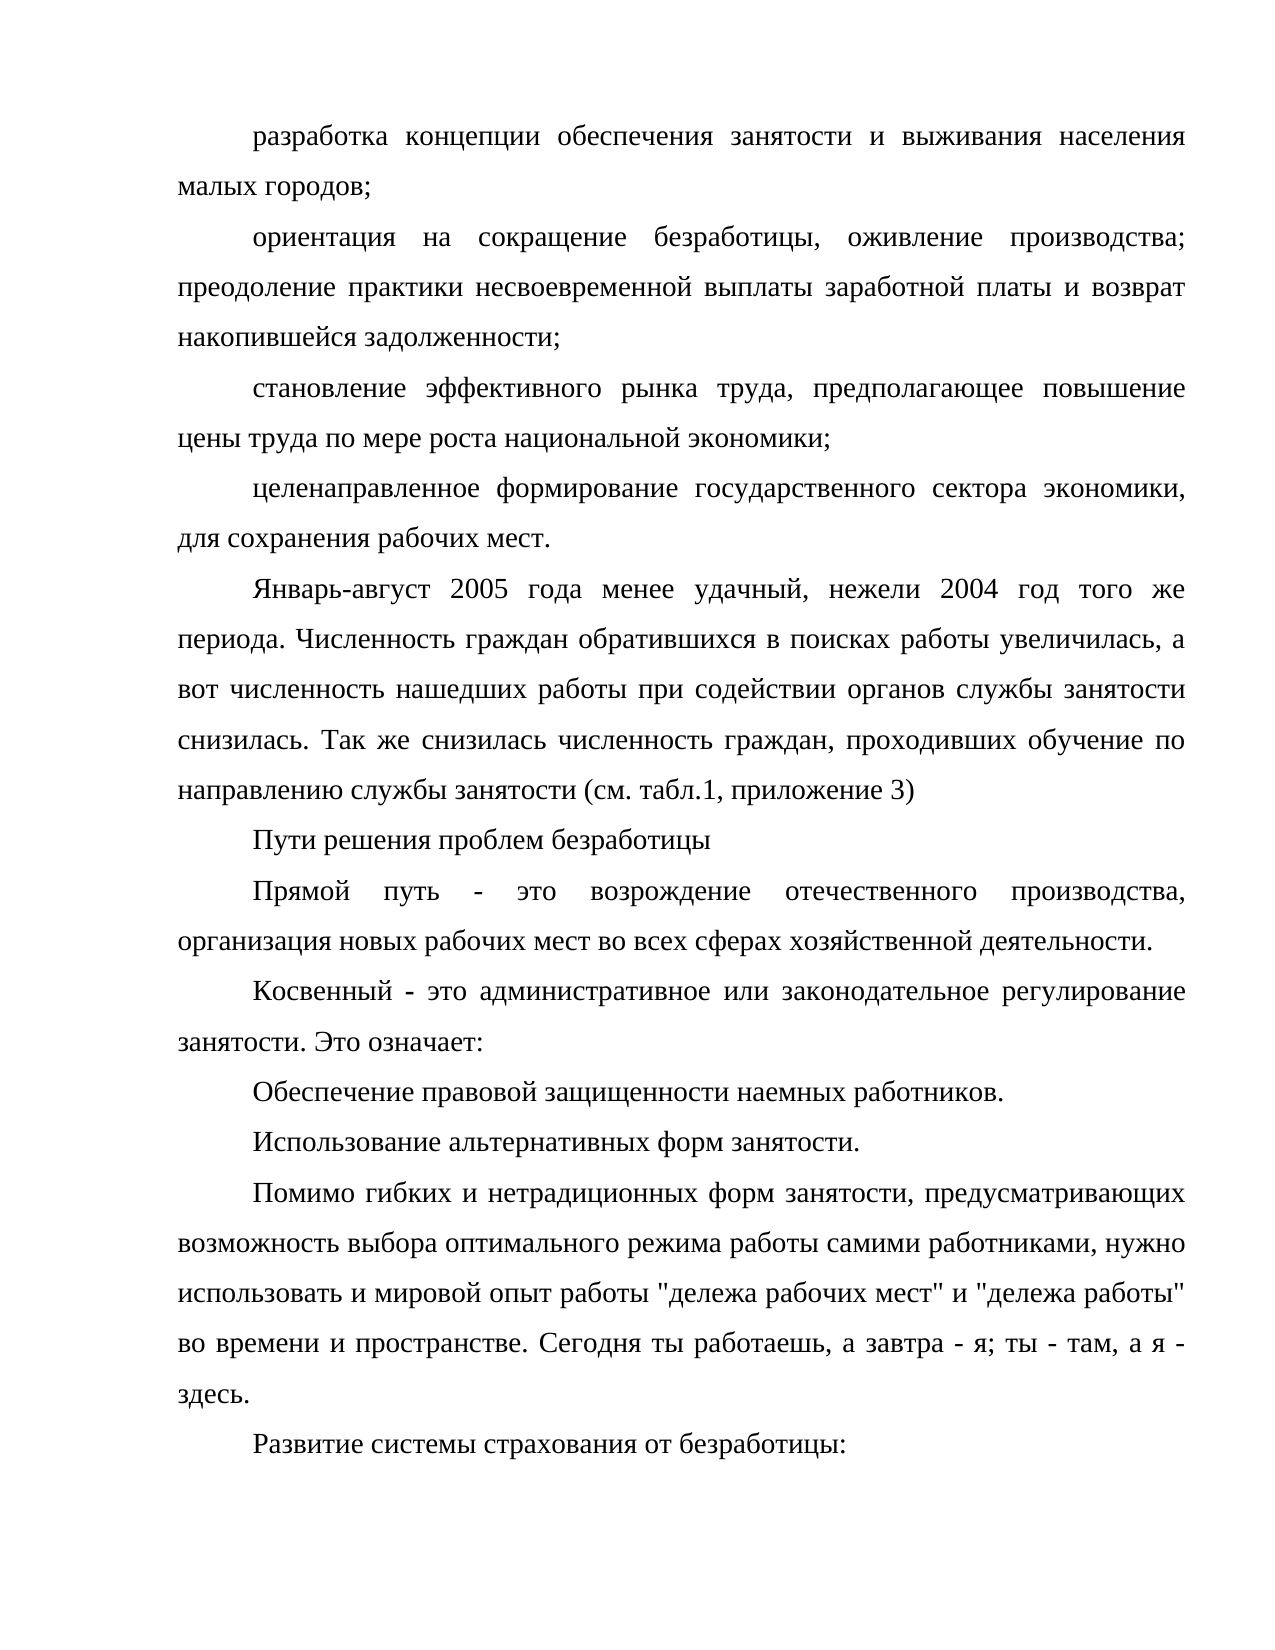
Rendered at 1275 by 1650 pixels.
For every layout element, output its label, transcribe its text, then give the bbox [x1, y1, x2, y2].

text ориентация на сокращение безработицы, оживление производства; преодоление практики несвоевременной выплаты заработной платы и возврат накопившейся задолженности; [177, 219, 1186, 353]
text Январь-август 2005 года менее удачный, нежели 2004 год того же периода. Численность граждан обратившихся в поисках работы увеличилась, а вот численность нашедших работы при содействии органов службы занятости снизилась. Так же снизилась численность граждан, проходивших обучение по направлению службы занятости (см. табл.1, приложение 3) [177, 571, 1186, 806]
text Обеспечение правовой защищенности наемных работников. [177, 1074, 1186, 1108]
text Косвенный - это административное или законодательное регулирование занятости. Это означает: [177, 973, 1186, 1057]
text целенаправленное формирование государственного сектора экономики, для сохранения рабочих мест. [177, 470, 1186, 554]
text Пути решения проблем безработицы [177, 822, 1186, 856]
text Развитие системы страхования от безработицы: [177, 1426, 1186, 1460]
text Помимо гибких и нетрадиционных форм занятости, предусматривающих возможность выбора оптимального режима работы самими работниками, нужно использовать и мировой опыт работы "дележа рабочих мест" и "дележа работы" во времени и пространстве. Сегодня ты работаешь, а завтра - я; ты - там, а я - здесь. [177, 1175, 1186, 1409]
text становление эффективного рынка труда, предполагающее повышение цены труда по мере роста национальной экономики; [177, 370, 1186, 453]
text Использование альтернативных форм занятости. [177, 1124, 1186, 1158]
text разработка концепции обеспечения занятости и выживания населения малых городов; [177, 118, 1186, 202]
text Прямой путь - это возрождение отечественного производства, организация новых рабочих мест во всех сферах хозяйственной деятельности. [177, 873, 1186, 957]
